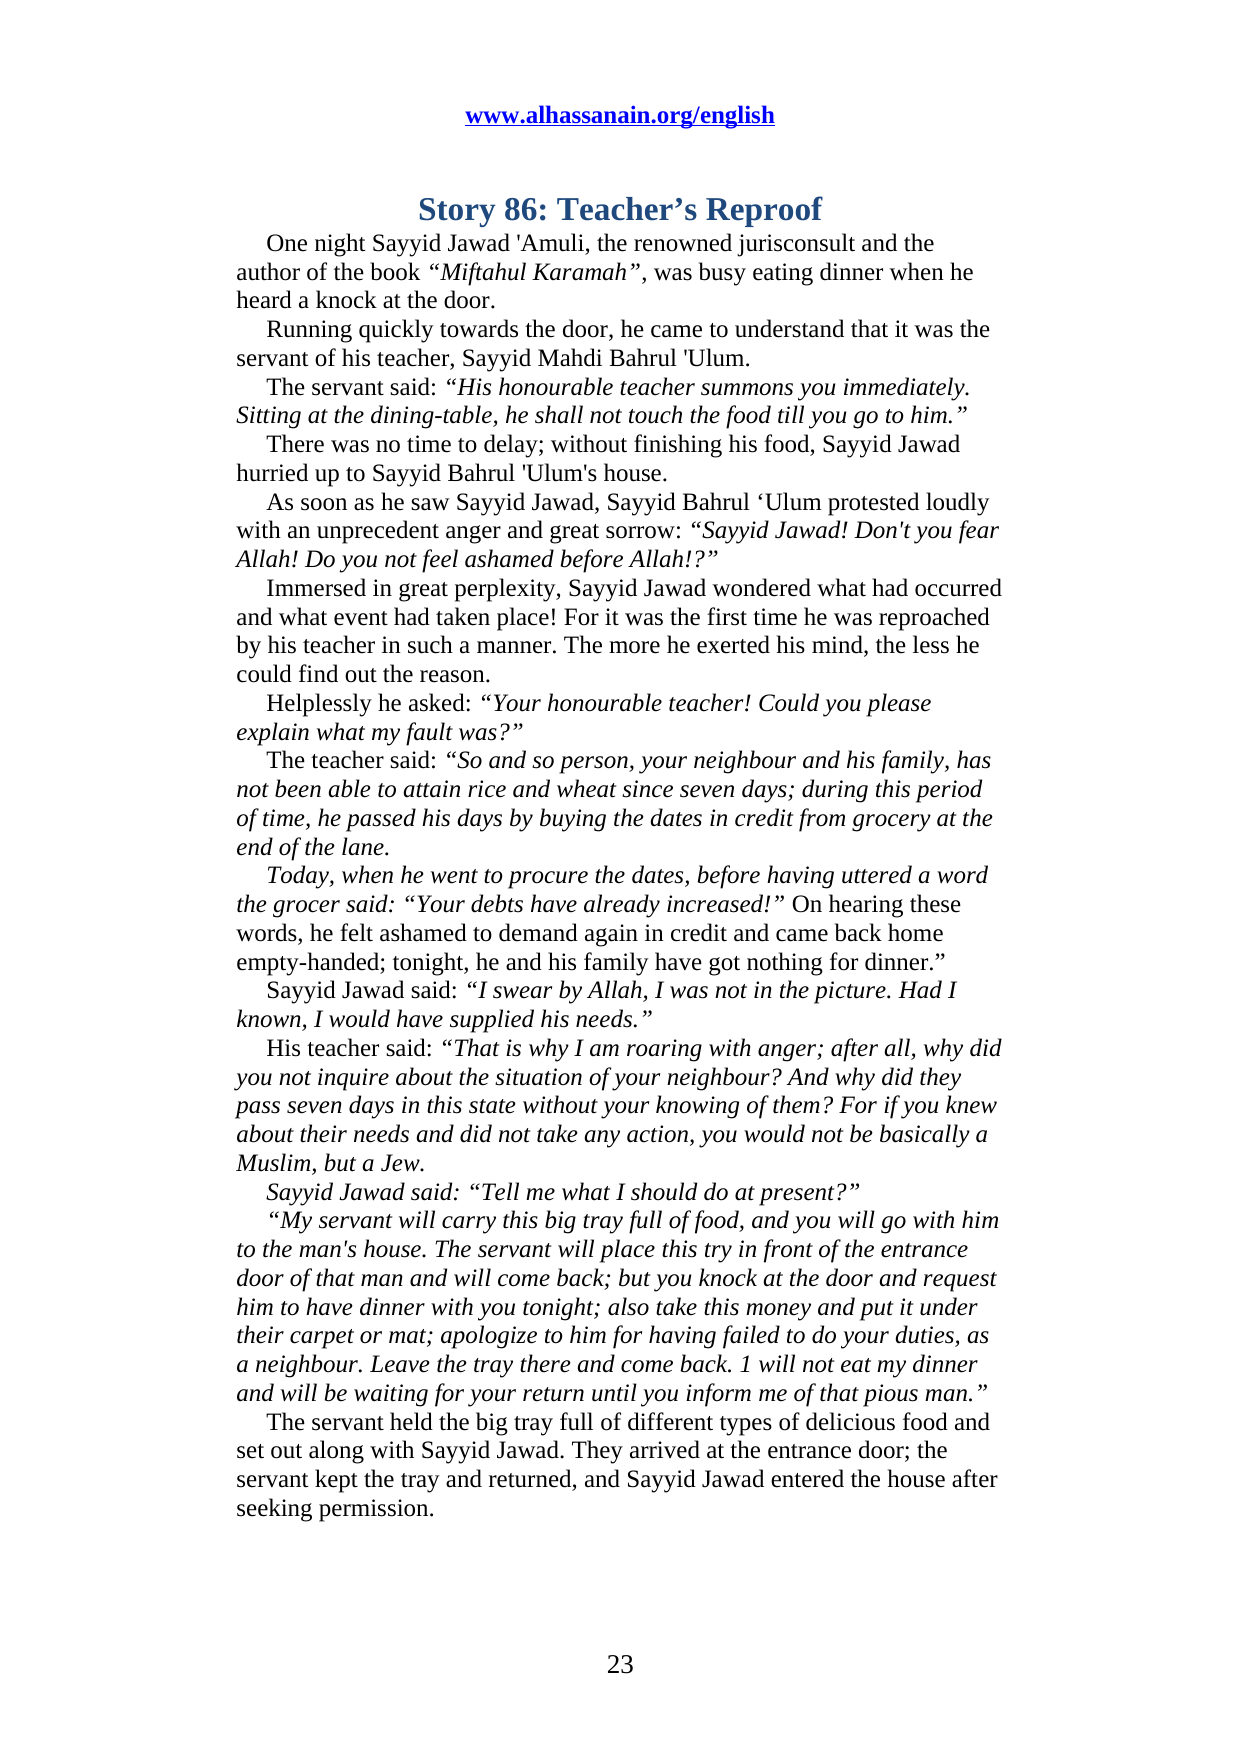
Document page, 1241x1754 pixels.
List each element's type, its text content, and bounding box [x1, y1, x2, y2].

text Immersed in great perplexity, Sayyid Jawad wondered what had occurred and what event had taken place! For it was the first time he was reproached by his teacher in such a manner. The more he exerted his mind, the less he could find out the reason. [236, 573, 1004, 688]
text One night Sayyid Jawad 'Amuli, the renowned jurisconsult and the author of the book “Miftahul Karamah”, was busy eating dinner when he heard a knock at the door. [236, 228, 1004, 314]
text His teacher said: “That is why I am roaring with anger; after all, why did you not inquire about the situation of your neighbour? And why did they pass seven days in this state without your knowing of them? For if you knew about their needs and did not take any action, you would not be basically a Muslim, but a Jew. [236, 1033, 1004, 1177]
text Today, when he went to procure the dates, before having uttered a word the grocer said: “Your debts have already increased!” On hearing these words, he felt ashamed to demand again in credit and came back home empty-handed; tonight, he and his family have got nothing for dinner.” [236, 861, 1004, 976]
text Sayyid Jawad said: “Tell me what I should do at present?” [236, 1177, 1004, 1206]
text There was no time to delay; without finishing his food, Sayyid Jawad hurried up to Sayyid Bahrul 'Ulum's house. [236, 429, 1004, 487]
text Running quickly towards the door, he came to understand that it was the servant of his teacher, Sayyid Mahdi Bahrul 'Ulum. [236, 314, 1004, 372]
text Sayyid Jawad said: “I swear by Allah, I was not in the picture. Had I known, I would have supplied his needs.” [236, 976, 1004, 1033]
text “My servant will carry this big tray full of food, and you will go with him to the man's house. The servant will place this try in front of the entrance door of that man and will come back; but you knock at the door and request him to have dinner with you tonight; also take this money and put it under their carpet or mat; apologize to him for having failed to do your duties, as a neighbour. Leave the tray there and come back. 1 will not eat my dinner and will be waiting for your return until you inform me of that pious man.” [236, 1206, 1004, 1407]
text The teacher said: “So and so person, your neighbour and his family, has not been able to attain rice and wheat since seven days; during this period of time, he passed his days by buying the dates in credit from grocery at the end of the lane. [236, 746, 1004, 861]
text Helplessly he asked: “Your honourable teacher! Could you please explain what my fault was?” [236, 688, 1004, 746]
text The servant said: “His honourable teacher summons you immediately. Sitting at the dining-table, he shall not touch the food till you go to him.” [236, 372, 1004, 429]
subtitle Story 86: Teacher’s Reproof [236, 190, 1004, 228]
text As soon as he saw Sayyid Jawad, Sayyid Bahrul ‘Ulum protested loudly with an unprecedent anger and great sorrow: “Sayyid Jawad! Don't you fear Allah! Do you not feel ashamed before Allah!?” [236, 487, 1004, 573]
text The servant held the big tray full of different types of delicious food and set out along with Sayyid Jawad. They arrived at the entrance door; the servant kept the tray and returned, and Sayyid Jawad entered the house after seeking permission. [236, 1407, 1004, 1522]
